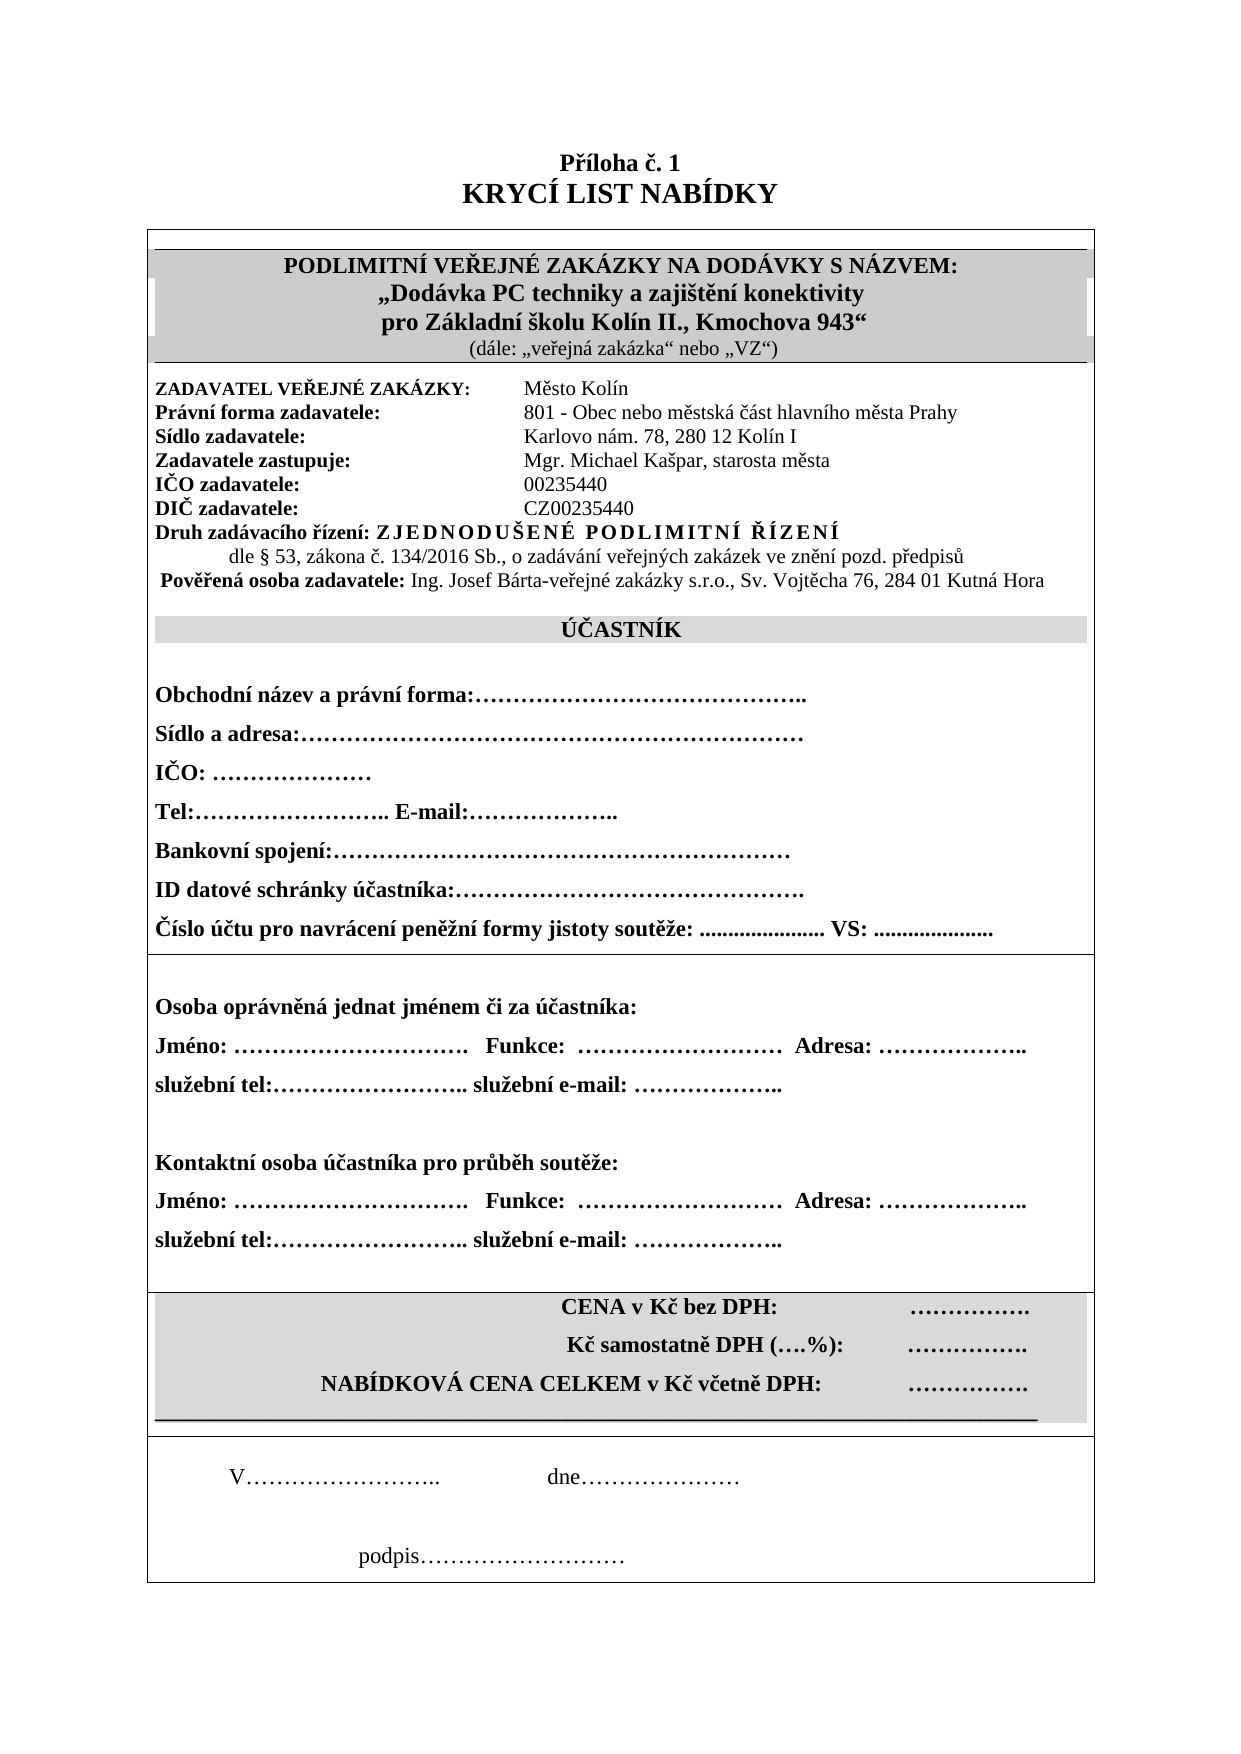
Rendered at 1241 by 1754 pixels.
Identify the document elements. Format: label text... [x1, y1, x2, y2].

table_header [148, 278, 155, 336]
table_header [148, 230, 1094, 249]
table_cell Osoba oprávněná jednat jménem či za účastníka: Jméno: …………………………. Funkce: ……………………… Adresa: ……………….. služební tel:…………………….. služební e-mail: ……………….. Kontaktní osoba účastníka pro průběh soutěže: Jméno: …………………………. Funkce: ……………………… Adresa: ……………….. služební tel:…………………….. služební e-mail: ……………….. [148, 955, 1094, 1292]
table_header PODLIMITNÍ VEŘEJNÉ ZAKÁZKY NA DODÁVKY S NÁZVEM: „Dodávka PC techniky a zajištění konektivity pro Základní školu Kolín II., Kmochova 943“ (dále: „veřejná zakázka“ nebo „VZ“) ZADAVATEL VEŘEJNÉ ZAKÁZKY: Město Kolín Právní forma zadavatele: 801 - Obec nebo městská část hlavního města Prahy Sídlo zadavatele: Karlovo nám. 78, 280 12 Kolín I Zadavatele zastupuje: Mgr. Michael Kašpar, starosta města IČO zadavatele: 00235440 DIČ zadavatele: CZ00235440 Druh zadávacího řízení: ZJEDNODUŠENÉ PODLIMITNÍ ŘÍZENÍ dle § 53, zákona č. 134/2016 Sb., o zadávání veřejných zakázek ve znění pozd. předpisů Pověřená osoba zadavatele: Ing. Josef Bárta-veřejné zakázky s.r.o., Sv. Vojtěcha 76, 284 01 Kutná Hora ÚČASTNÍK Obchodní název a právní forma:…………………………………….. Sídlo a adresa:………………………………………………………… IČO: ………………… Tel:…………………….. E-mail:……………….. Bankovní spojení:…………………………………………………… ID datové schránky účastníka:………………………………………. Číslo účtu pro navrácení peněžní formy jistoty soutěže: ...................... VS: ..................... [148, 363, 1094, 953]
table_cell V…………………….. dne………………… podpis……………………… [148, 1437, 1094, 1582]
text Příloha č. 1 [148, 148, 1093, 176]
table_cell CENA v Kč bez DPH: ……………. Kč samostatně DPH (….%): ……………. NABÍDKOVÁ CENA CELKEM v Kč včetně DPH: ……………. _____________________________________________________________________________ [148, 1293, 1094, 1436]
subtitle KRYCÍ LIST NABÍDKY [148, 176, 1093, 210]
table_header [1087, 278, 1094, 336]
